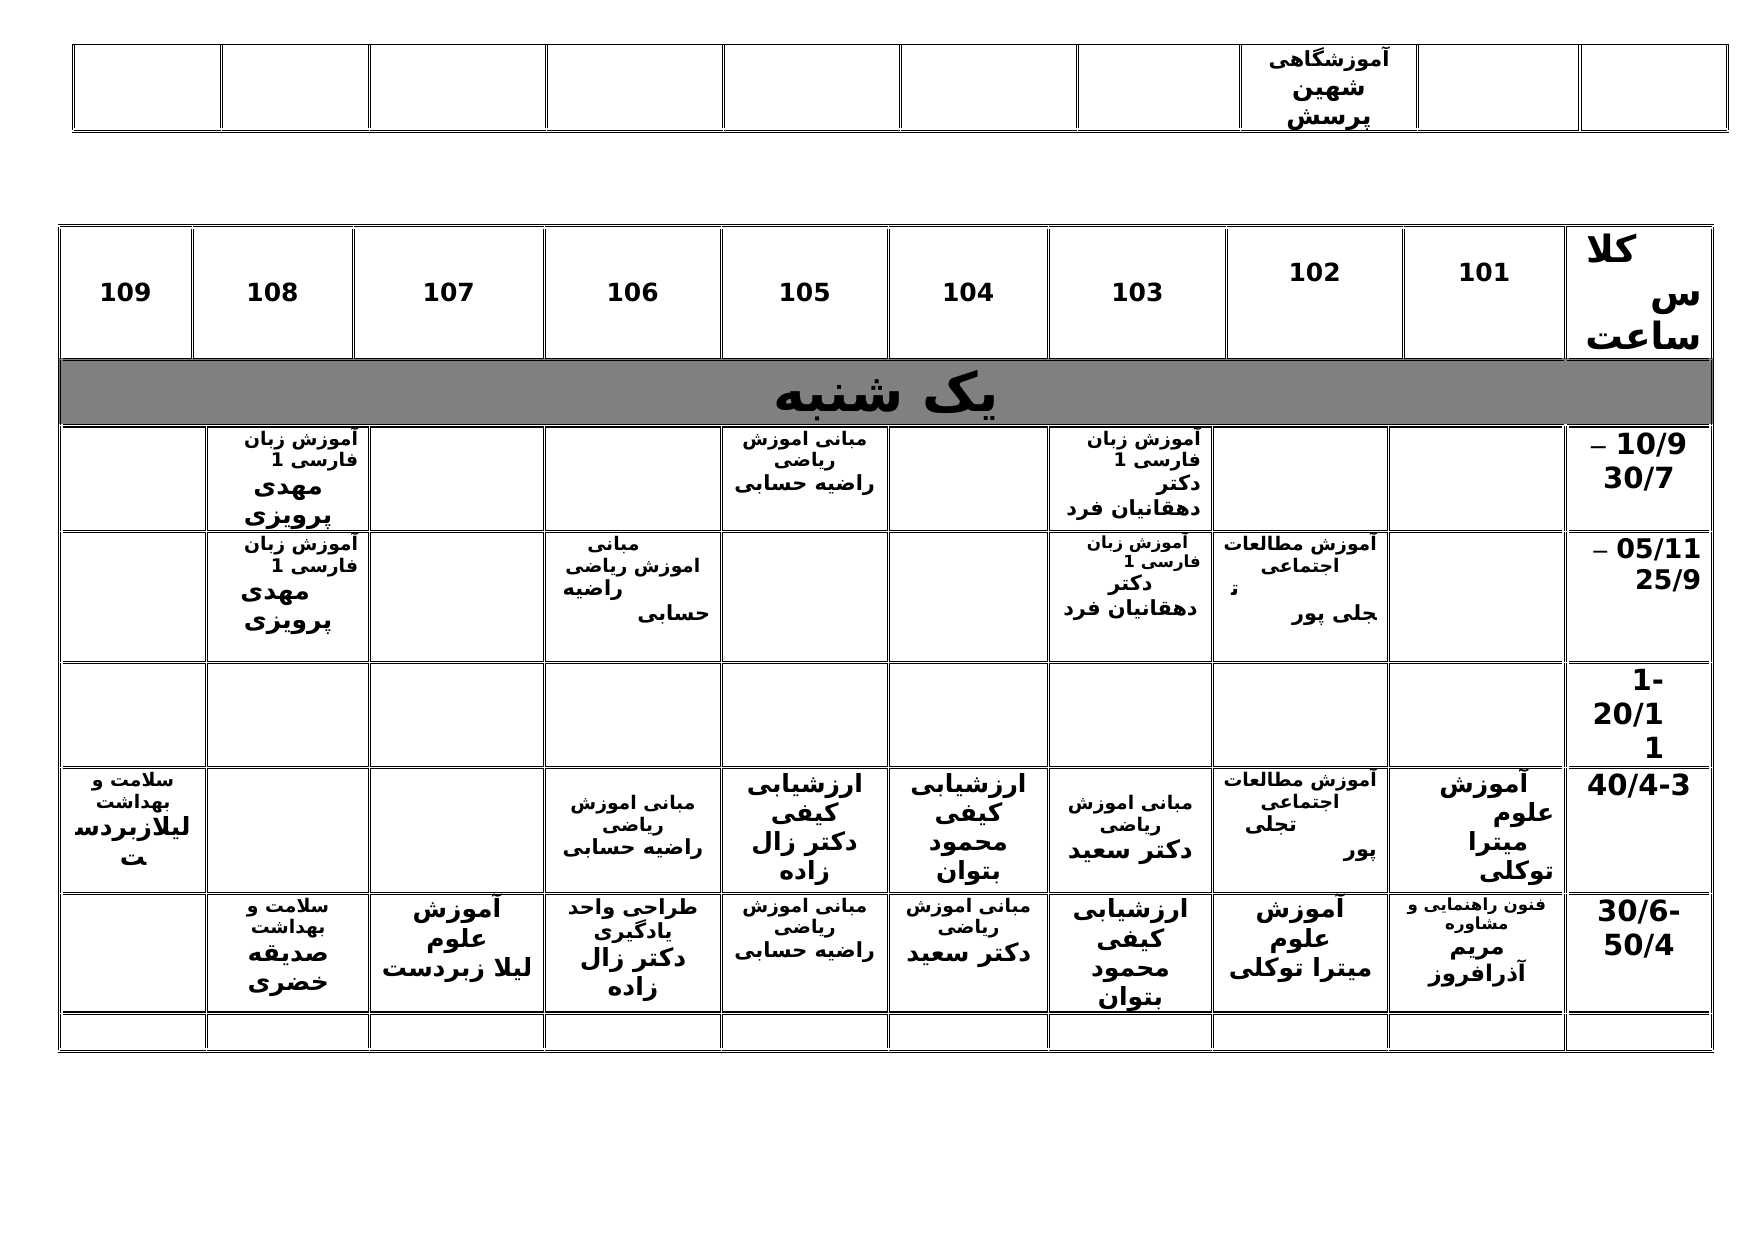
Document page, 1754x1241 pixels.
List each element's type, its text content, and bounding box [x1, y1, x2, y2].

table_cell [1390, 661, 1564, 766]
table_cell [1214, 664, 1387, 766]
table_header 104 [888, 227, 1048, 358]
table_cell [545, 1015, 721, 1050]
table_cell یک شنبه [59, 358, 1713, 424]
table_cell سلامت و بهداشت لیلازبردست [61, 766, 205, 892]
table_header 105 [721, 227, 888, 358]
table_cell 05/11 –25/9 [1567, 530, 1711, 661]
table_cell سلامت و بهداشت صدیقه خضری [208, 895, 368, 1011]
table_cell [371, 664, 543, 766]
table_cell آموزش زبان فارسی 1 دکتر دهقانیان فرد [1050, 428, 1211, 529]
table_header 102 [1226, 227, 1403, 358]
table_cell [546, 664, 720, 766]
table_cell [61, 530, 205, 661]
table_cell آموزش زبان فارسی 1 دکتر دهقانیان فرد [1050, 533, 1211, 661]
table_cell [1049, 1015, 1212, 1050]
table_header 103 [1049, 227, 1226, 358]
table_cell [371, 533, 543, 661]
table_cell [208, 664, 368, 766]
table_cell [61, 892, 205, 1011]
table_cell ارزشیابی کیفی محمود بتوان [890, 769, 1047, 892]
table_cell آموزش زبان فارسی 1 مهدی پرویزی [208, 428, 368, 529]
table_header 107 [353, 227, 544, 358]
table_cell [890, 533, 1047, 661]
table_cell آموزش مطالعات اجتماعی تجلی پور [1214, 533, 1387, 661]
table_cell ارزشیابی کیفی محمود بتوان [1050, 895, 1211, 1011]
table_cell [1212, 1015, 1388, 1050]
table_cell [61, 661, 205, 766]
table_cell ارزشیابی کیفی دکتر زال زاده [723, 769, 887, 892]
table_cell 10/9 – 30/7 [1565, 424, 1713, 529]
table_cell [1240, 45, 1417, 130]
table_cell آموزش مطالعات اجتماعی تجلی پور [1214, 769, 1387, 892]
table_cell [723, 664, 887, 766]
table_cell [1567, 1011, 1713, 1050]
table_cell [1388, 424, 1565, 529]
table_header 106 [545, 227, 721, 358]
table_cell [371, 428, 543, 529]
table_cell [546, 428, 720, 529]
table_cell 1-20/11 [1567, 661, 1711, 766]
table_cell 30/6-50/4 [1567, 892, 1711, 1011]
table_cell مبانی اموزش ریاضی راضیه حسابی [723, 428, 887, 529]
table_cell [59, 1011, 207, 1050]
table_cell [1388, 1011, 1564, 1050]
table_cell آموزش علوم میترا توکلی [1390, 766, 1564, 892]
table_cell [721, 1015, 888, 1050]
table_cell مبانی اموزش ریاضی دکتر سعید [1050, 769, 1211, 892]
table_header 108 [192, 227, 353, 358]
table_cell [207, 1015, 369, 1050]
table_cell فنون راهنمایی و مشاوره مریم آذرافروز [1390, 892, 1564, 1011]
table_cell آموزش زبان فارسی 1 مهدی پرویزی [208, 533, 368, 661]
table_cell [890, 664, 1047, 766]
table_cell آموزش علوم میترا توکلی [1214, 895, 1387, 1011]
table_cell مبانی اموزش ریاضی راضیه حسابی [546, 769, 720, 892]
table_header 109 [59, 227, 192, 358]
table_cell [1214, 428, 1387, 529]
table_cell مبانی اموزش ریاضی دکتر سعید [890, 895, 1047, 1011]
table_cell [371, 769, 543, 892]
table_cell [890, 428, 1047, 529]
table_cell مبانی اموزش ریاضی راضیه حسابی [546, 533, 720, 661]
table_cell آموزش علوم لیلا زبردست [371, 895, 543, 1011]
table_header کلاس ساعت [1565, 225, 1713, 358]
table_cell [208, 769, 368, 892]
table_cell [369, 1015, 544, 1050]
table_cell طراحی واحد یادگیری دکتر زال زاده [546, 895, 720, 1011]
table_cell [1390, 530, 1564, 661]
table_cell [723, 533, 887, 661]
table_cell [888, 1015, 1048, 1050]
table_cell مبانی اموزش ریاضی راضیه حسابی [723, 895, 887, 1011]
table_cell [59, 424, 207, 529]
table_header 101 [1403, 227, 1564, 358]
table_cell [1050, 664, 1211, 766]
table_cell 40/4-3 [1567, 766, 1711, 892]
